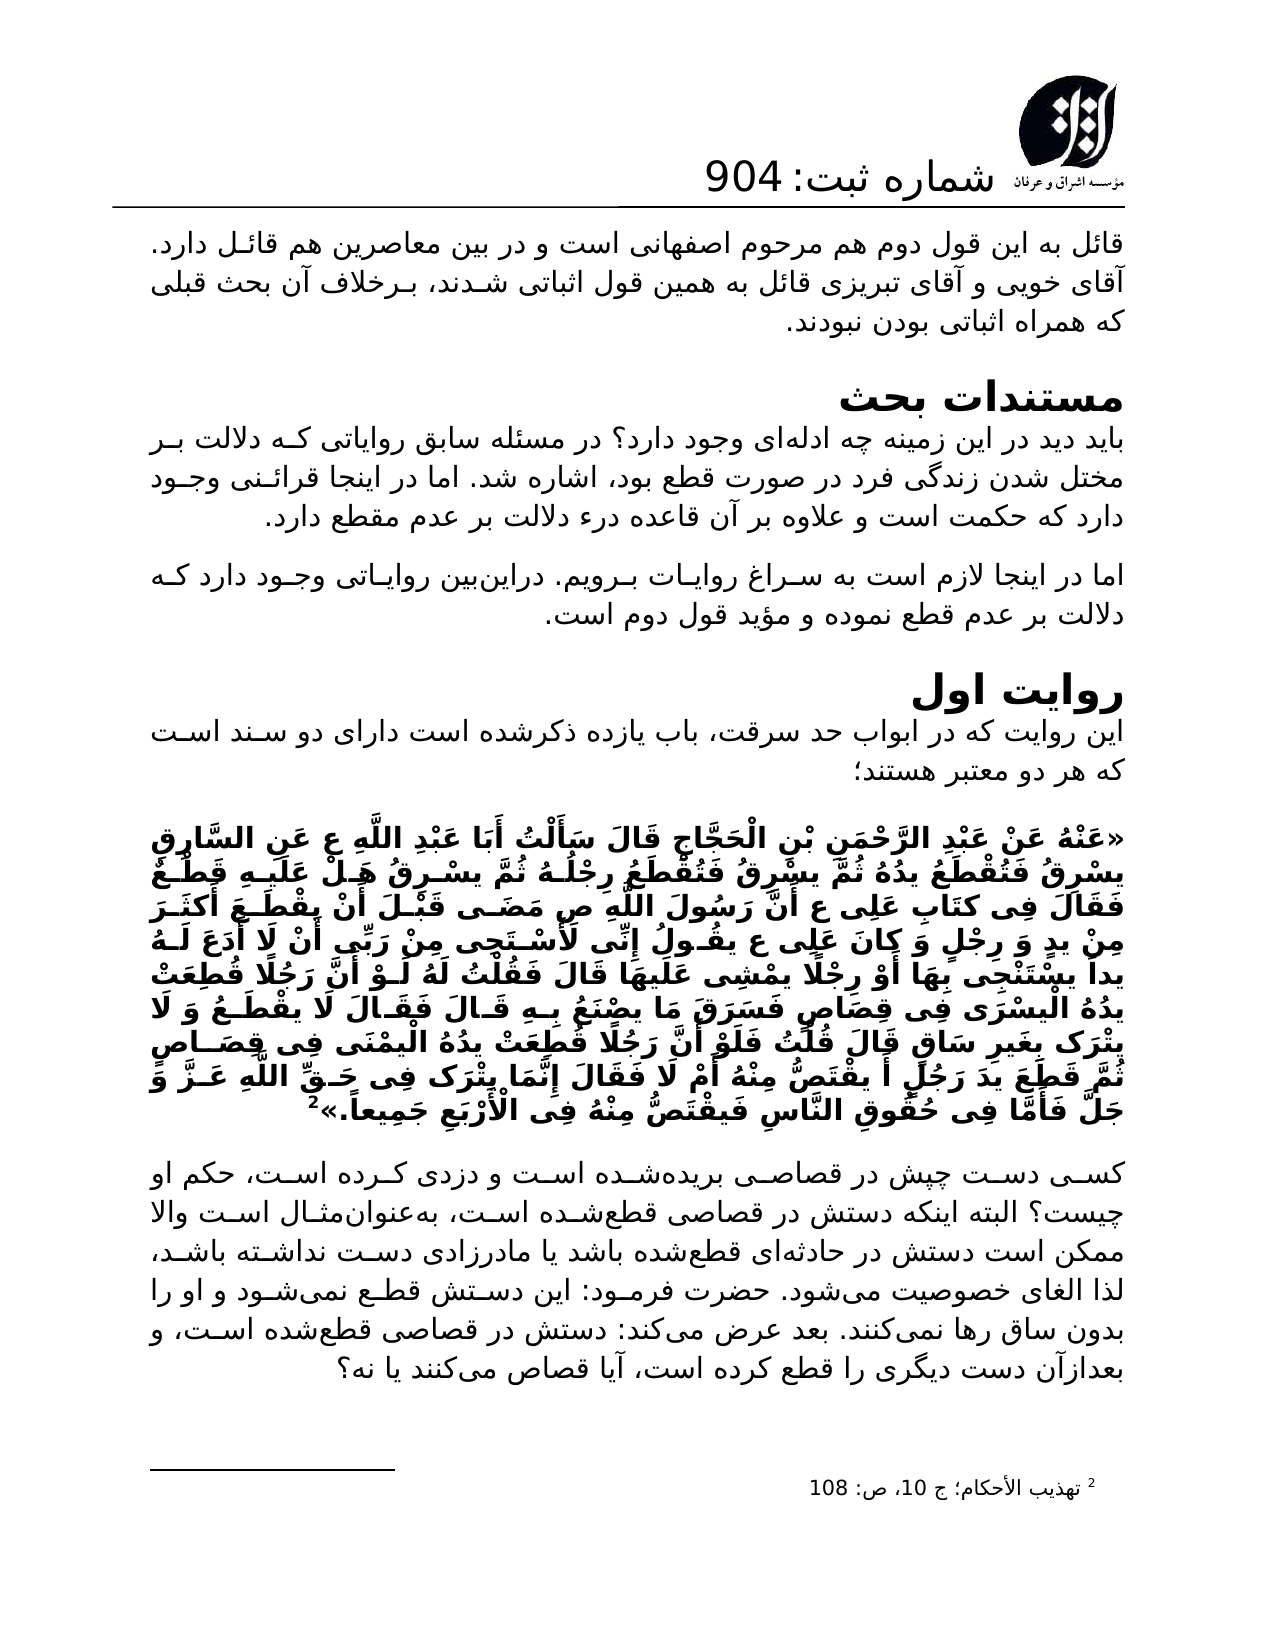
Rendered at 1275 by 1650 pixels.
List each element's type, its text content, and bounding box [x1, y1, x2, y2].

subtitle روایت اول [150, 666, 1125, 714]
text «عَنْهُ عَنْ عَبْدِ الرَّحْمَنِ بْنِ الْحَجَّاجِ قَالَ سَأَلْتُ أَبَا عَبْدِ اللَّهِ ع عَنِ السَّارِقِ یسْرِقُ فَتُقْطَعُ یدُهُ ثُمَّ یسْرِقُ فَتُقْطَعُ رِجْلُهُ ثُمَّ یسْرِقُ هَلْ عَلَیهِ قَطْعٌ فَقَالَ فِی کتَابِ عَلِی ع أَنَّ رَسُولَ اللَّهِ ص مَضَی قَبْلَ أَنْ یقْطَعَ أَکثَرَ مِنْ یدٍ وَ رِجْلٍ وَ کانَ عَلِی ع یقُولُ إِنِّی لَأَسْتَحِی مِنْ رَبِّی أَنْ لَا أَدَعَ لَهُ یداً یسْتَنْجِی بِهَا أَوْ رِجْلًا یمْشِی عَلَیهَا قَالَ فَقُلْتُ لَهُ لَوْ أَنَّ رَجُلًا قُطِعَتْ یدُهُ الْیسْرَی فِی قِصَاصٍ فَسَرَقَ مَا یصْنَعُ بِهِ قَالَ فَقَالَ لَا یقْطَعُ وَ لَا یتْرَک بِغَیرِ سَاقٍ قَالَ قُلْتُ فَلَوْ أَنَّ رَجُلًا قُطِعَتْ یدُهُ الْیمْنَی فِی قِصَاصٍ ثُمَّ قَطَعَ یدَ رَجُلٍ أَ یقْتَصُّ مِنْهُ أَمْ لَا فَقَالَ إِنَّمَا یتْرَک فِی حَقِّ اللَّهِ عَزَّ وَ جَلَّ فَأَمَّا فِی حُقُوقِ النَّاسِ فَیقْتَصُّ مِنْهُ فِی الْأَرْبَعِ جَمِیعاً.» [150, 821, 1125, 1127]
text قائل به این قول دوم هم مرحوم اصفهانی است و در بین معاصرین هم قائل دارد. آقای خویی و آقای تبریزی قائل به همین قول اثباتی شدند، برخلاف آن بحث قبلی که همراه اثباتی بودن نبودند. [150, 226, 1125, 338]
picture [1010, 75, 1125, 192]
text کسی دست چپش در قصاصی بریده‌شده است و دزدی کرده است، حکم او چیست؟ البته اینکه دستش در قصاصی قطع‌شده است، به‌عنوان‌مثال است والا ممکن است دستش در حادثه‌ای قطع‌شده باشد یا مادرزادی دست نداشته باشد، لذا الغای خصوصیت می‌شود. حضرت فرمود: این دستش قطع نمی‌شود و او را بدون ساق رها نمی‌کنند. بعد عرض می‌کند: دستش در قصاصی قطع‌شده است، و بعدازآن دست دیگری را قطع کرده است، آیا قصاص می‌کنند یا نه؟ [150, 1156, 1125, 1385]
subtitle مستندات بحث [150, 372, 1125, 421]
text اما در اینجا لازم است به سراغ روایات برویم. دراین‌بین روایاتی وجود دارد که دلالت بر عدم قطع نموده و مؤید قول دوم است. [150, 559, 1125, 632]
text باید دید در این زمینه چه ادله‌ای وجود دارد؟ در مسئله سابق روایاتی که دلالت بر مختل شدن زندگی فرد در صورت قطع بود، اشاره شد. اما در اینجا قرائنی وجود دارد که حکمت است و علاوه بر آن قاعده درء دلالت بر عدم مقطع دارد. [150, 421, 1125, 533]
text این روایت که در ابواب حد سرقت، باب یازده ذکرشده است دارای دو سند است که هر دو معتبر هستند؛ [150, 714, 1125, 787]
